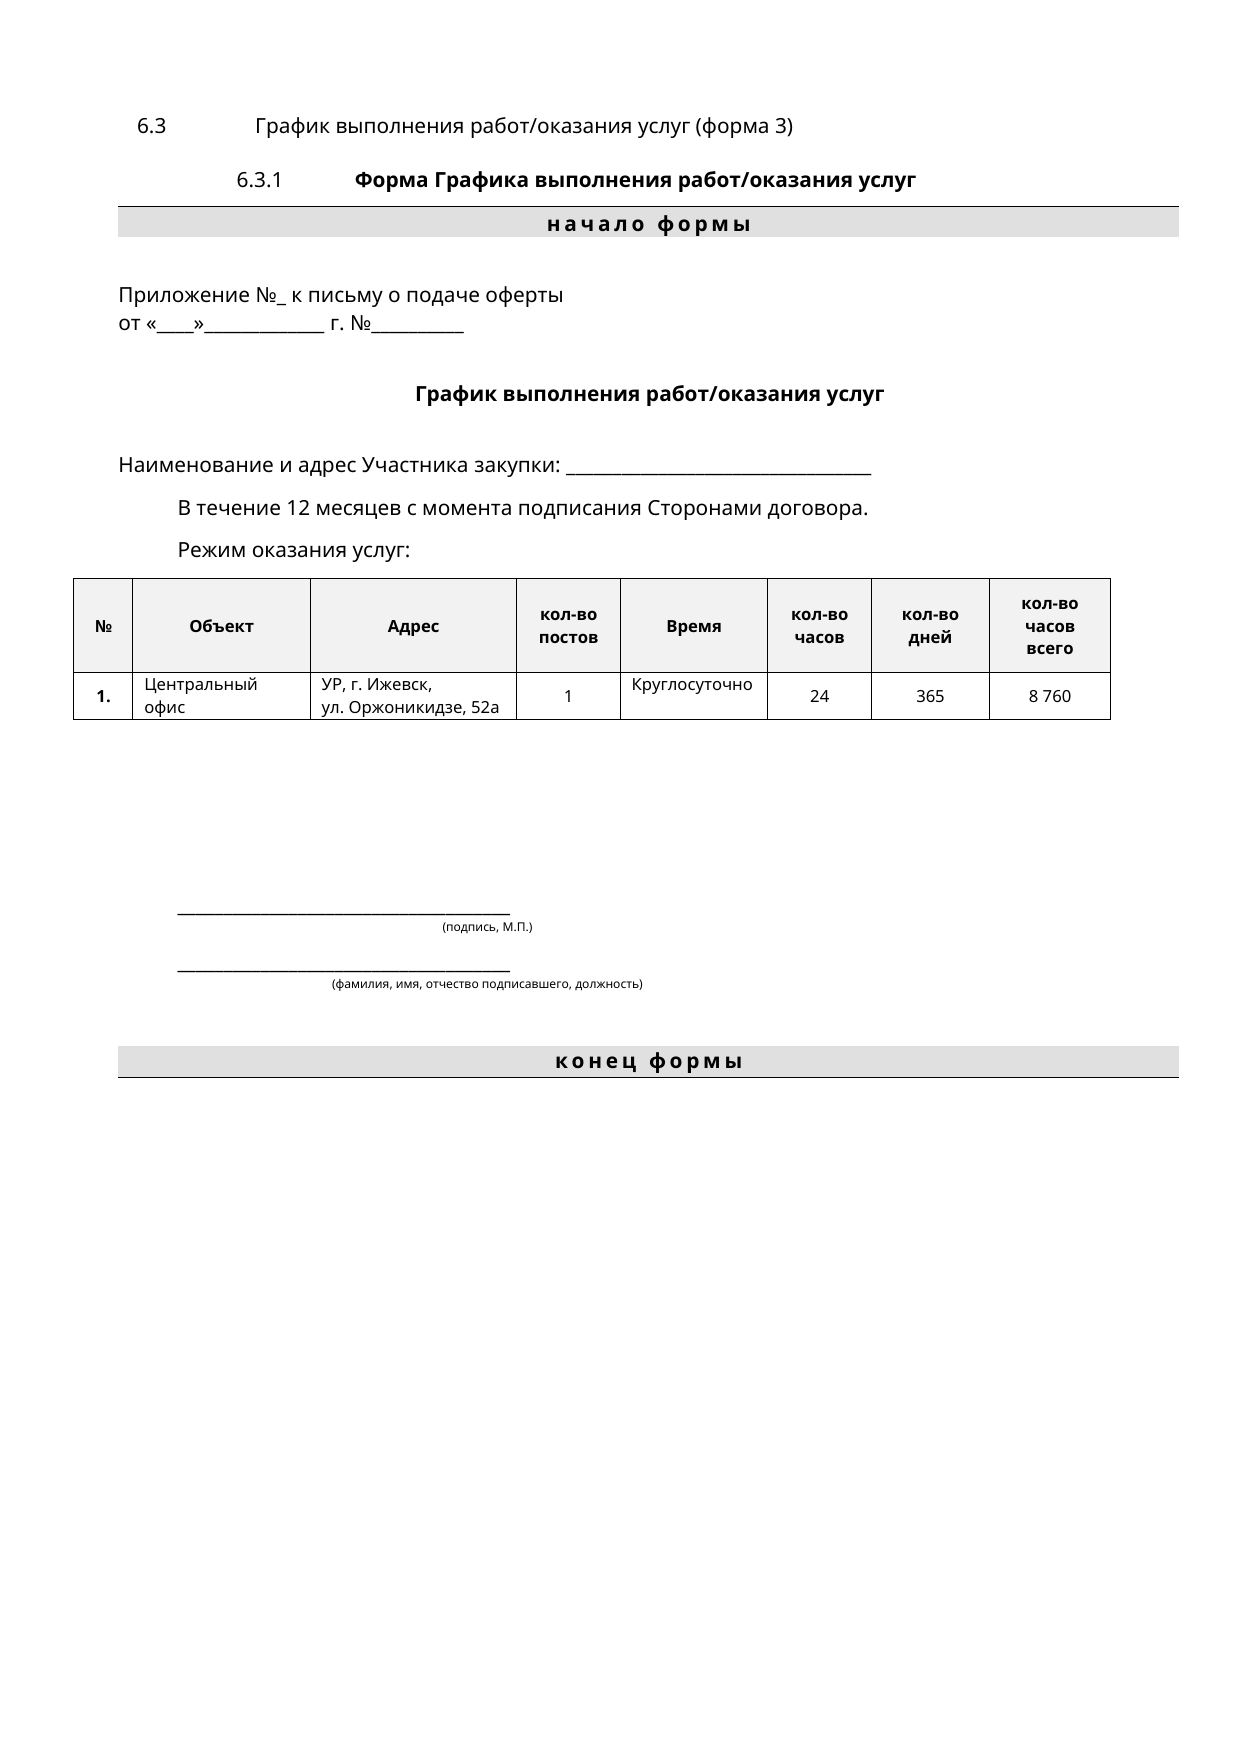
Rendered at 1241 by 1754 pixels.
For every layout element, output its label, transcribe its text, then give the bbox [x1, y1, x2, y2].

text Режим оказания услуг: [118, 536, 1181, 564]
text начало формы [118, 207, 1179, 237]
text Приложение №_ к письму о подаче оферты от «____»_____________ г. №__________ [118, 280, 1181, 337]
text График выполнения работ/оказания услуг [118, 379, 1181, 408]
table_cell 8 760 [990, 673, 1110, 718]
table_cell 365 [872, 673, 989, 718]
text конец формы [118, 1046, 1179, 1077]
text Наименование и адрес Участника закупки: _________________________________ [118, 450, 1181, 479]
table_header кол-во дней [872, 579, 989, 672]
table_header кол-во часов [768, 579, 871, 672]
table_cell 1 [517, 673, 620, 718]
text ____________________________________ [118, 947, 1181, 975]
text (подпись, М.П.) [118, 918, 797, 947]
text (фамилия, имя, отчество подписавшего, должность) [118, 975, 797, 1004]
table_cell Круглосуточно [621, 673, 767, 718]
text ____________________________________ [118, 890, 1181, 918]
table_cell 1. [74, 673, 132, 718]
list Форма Графика выполнения работ/оказания услуг [236, 165, 1181, 193]
table_cell Центральный офис [133, 673, 310, 718]
text В течение 12 месяцев с момента подписания Сторонами договора. [118, 493, 1181, 521]
table_header Объект [133, 579, 310, 672]
table_header Время [621, 579, 767, 672]
table_cell 24 [768, 673, 871, 718]
table_header кол-во постов [517, 579, 620, 672]
table_header № [74, 579, 132, 672]
table_header кол-во часов всего [990, 579, 1110, 672]
table_header Адрес [311, 579, 516, 672]
subtitle График выполнения работ/оказания услуг (форма 3) [137, 111, 1181, 140]
table_cell УР, г. Ижевск, ул. Оржоникидзе, 52а [311, 673, 516, 718]
